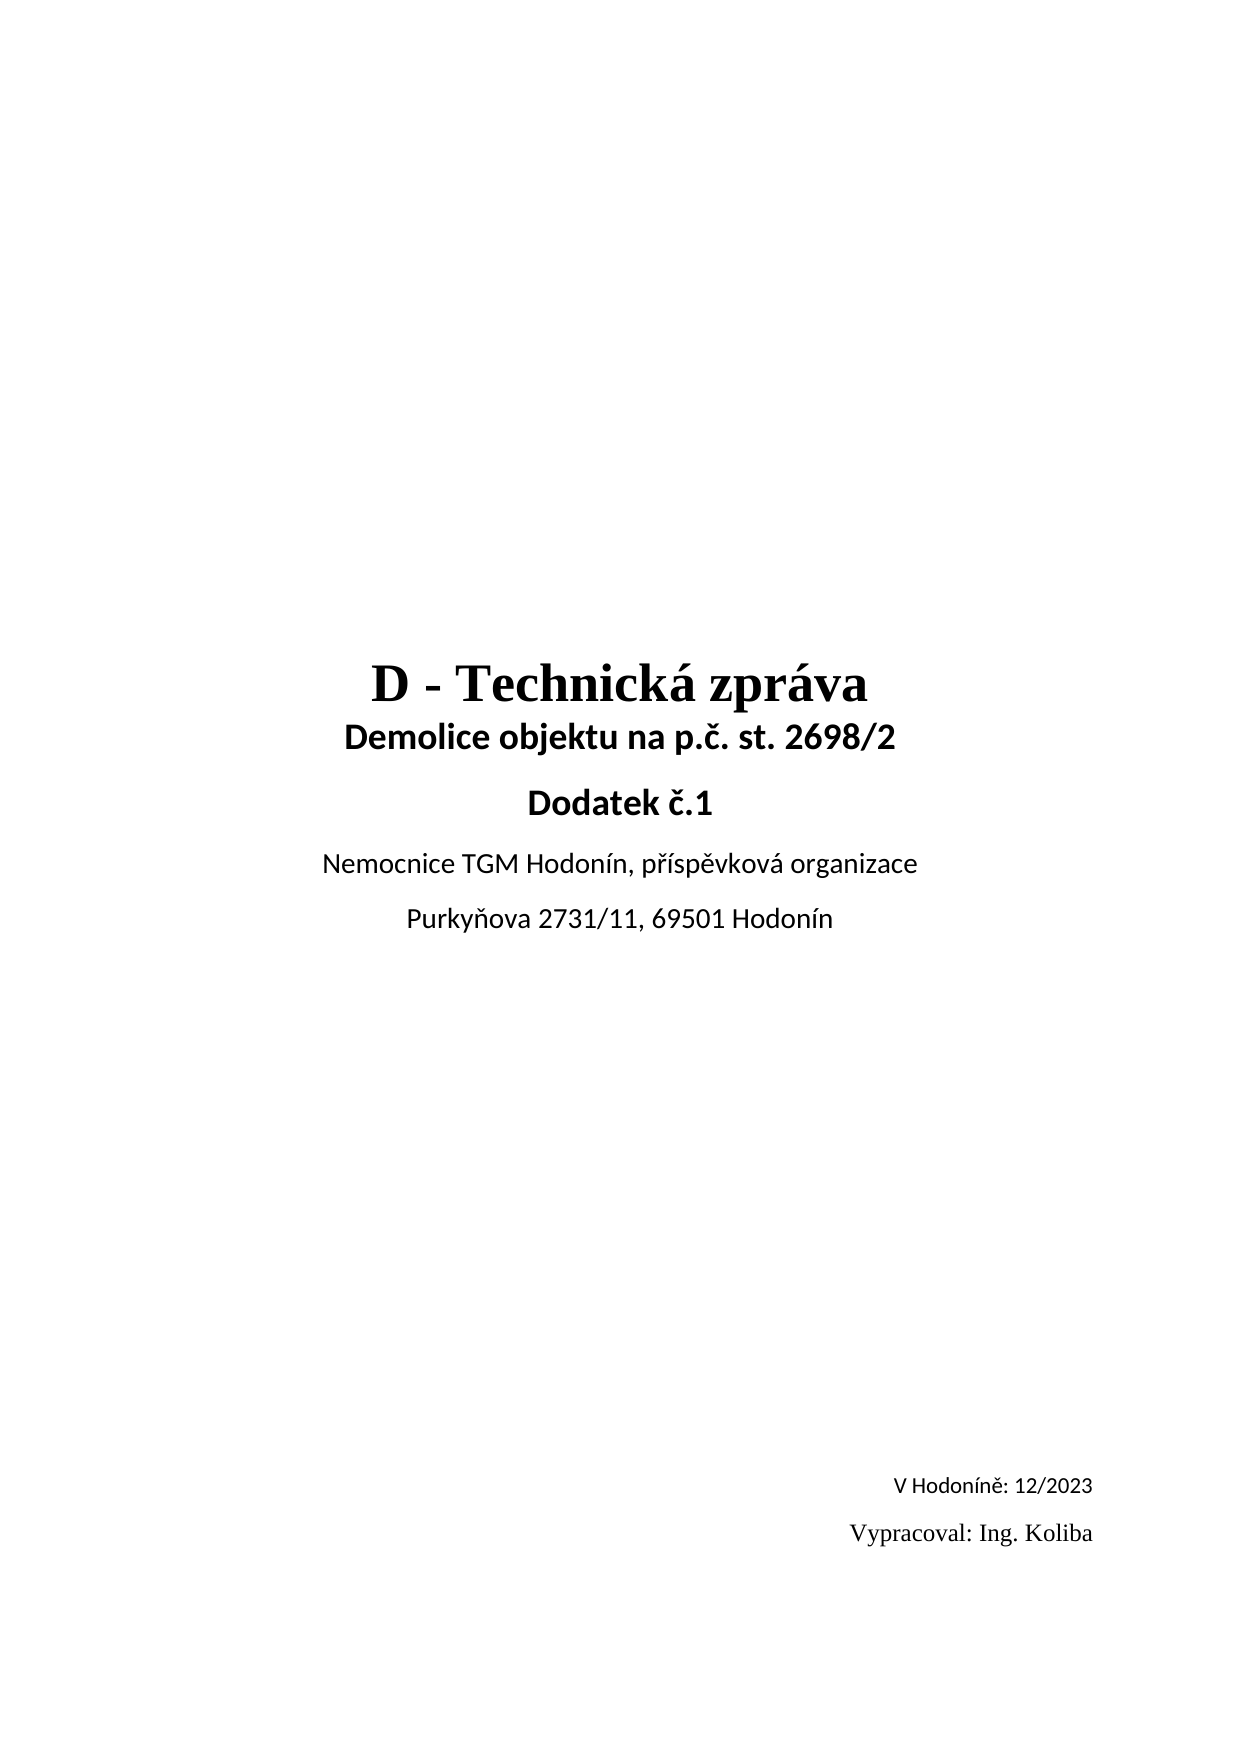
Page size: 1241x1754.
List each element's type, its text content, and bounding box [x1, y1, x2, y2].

text Dodatek č.1 [148, 779, 1093, 825]
subtitle D - Technická zpráva [148, 651, 1093, 713]
text Purkyňova 2731/11, 69501 Hodonín [148, 900, 1093, 936]
text Nemocnice TGM Hodonín, příspěvková organizace [148, 845, 1093, 881]
text V Hodoníně: 12/2023 [148, 1471, 1093, 1499]
text Vypracoval: Ing. Koliba [148, 1518, 1093, 1547]
text Demolice objektu na p.č. st. 2698/2 [148, 713, 1093, 759]
